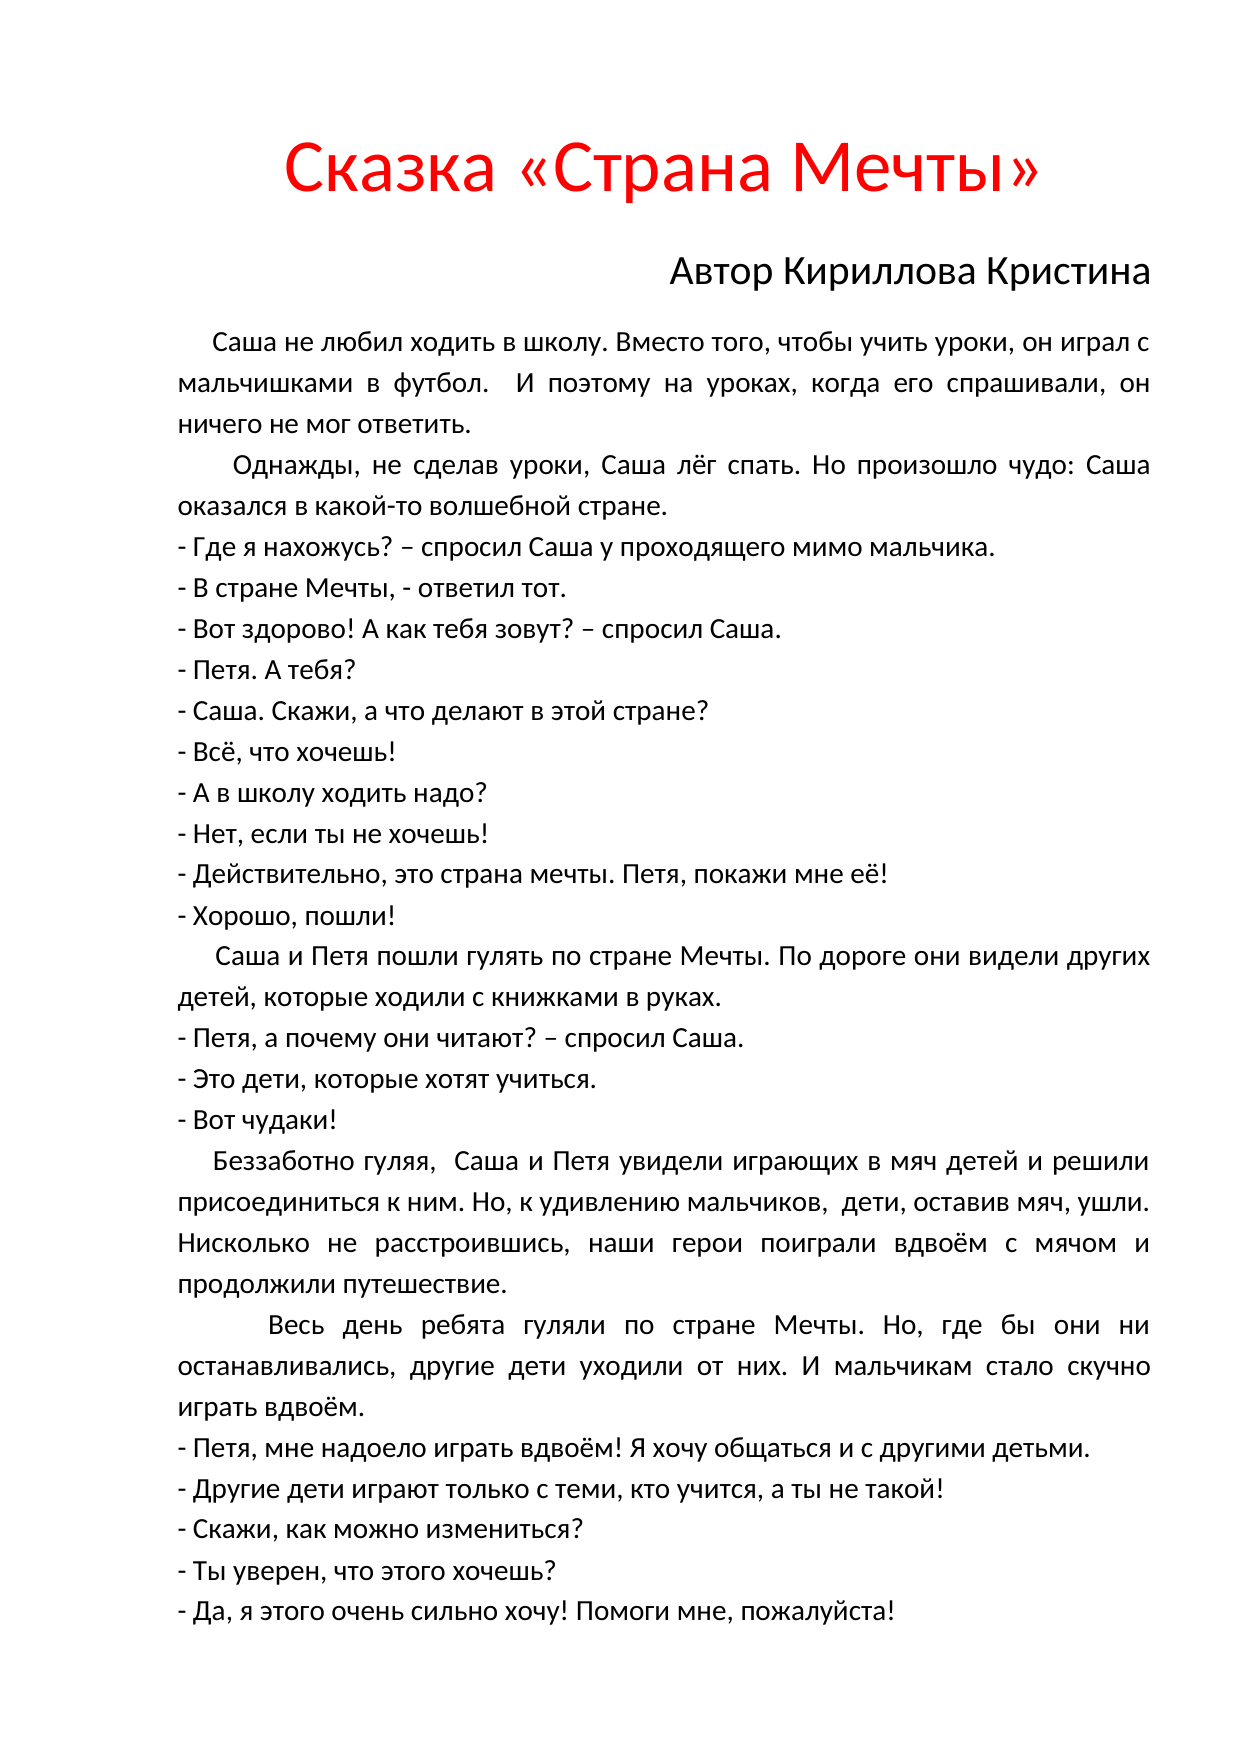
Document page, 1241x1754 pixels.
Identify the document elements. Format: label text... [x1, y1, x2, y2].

text Саша не любил ходить в школу. Вместо того, чтобы учить уроки, он играл с мальчишками в футбол. И поэтому на уроках, когда его спрашивали, он ничего не мог ответить. [177, 323, 1152, 441]
text - Это дети, которые хотят учиться. [177, 1060, 1152, 1096]
text - В стране Мечты, - ответил тот. [177, 569, 1152, 605]
text - Ты уверен, что этого хочешь? [177, 1552, 1152, 1587]
text Автор Кириллова Кристина [177, 244, 1152, 295]
text - Саша. Скажи, а что делают в этой стране? [177, 692, 1152, 727]
text - Действительно, это страна мечты. Петя, покажи мне её! [177, 856, 1152, 891]
text - Вот здорово! А как тебя зовут? – спросил Саша. [177, 610, 1152, 646]
text Беззаботно гуляя, Саша и Петя увидели играющих в мяч детей и решили присоединиться к ним. Но, к удивлению мальчиков, дети, оставив мяч, ушли. Нисколько не расстроившись, наши герои поиграли вдвоём с мячом и продолжили путешествие. [177, 1142, 1152, 1301]
text Саша и Петя пошли гулять по стране Мечты. По дороге они видели других детей, которые ходили с книжками в руках. [177, 937, 1152, 1014]
text Сказка «Страна Мечты» [177, 118, 1152, 210]
text - Петя. А тебя? [177, 651, 1152, 687]
text - Да, я этого очень сильно хочу! Помоги мне, пожалуйста! [177, 1592, 1152, 1628]
text - Петя, а почему они читают? – спросил Саша. [177, 1019, 1152, 1055]
text - Хорошо, пошли! [177, 897, 1152, 932]
text - Вот чудаки! [177, 1101, 1152, 1137]
text - Где я нахожусь? – спросил Саша у проходящего мимо мальчика. [177, 528, 1152, 564]
text - Скажи, как можно измениться? [177, 1511, 1152, 1546]
text Однажды, не сделав уроки, Саша лёг спать. Но произошло чудо: Саша оказался в какой-то волшебной стране. [177, 446, 1152, 523]
text Весь день ребята гуляли по стране Мечты. Но, где бы они ни останавливались, другие дети уходили от них. И мальчикам стало скучно играть вдвоём. [177, 1306, 1152, 1423]
text - А в школу ходить надо? [177, 774, 1152, 809]
text - Всё, что хочешь! [177, 733, 1152, 768]
text - Нет, если ты не хочешь! [177, 815, 1152, 850]
text - Петя, мне надоело играть вдвоём! Я хочу общаться и с другими детьми. [177, 1429, 1152, 1464]
text - Другие дети играют только с теми, кто учится, а ты не такой! [177, 1470, 1152, 1505]
